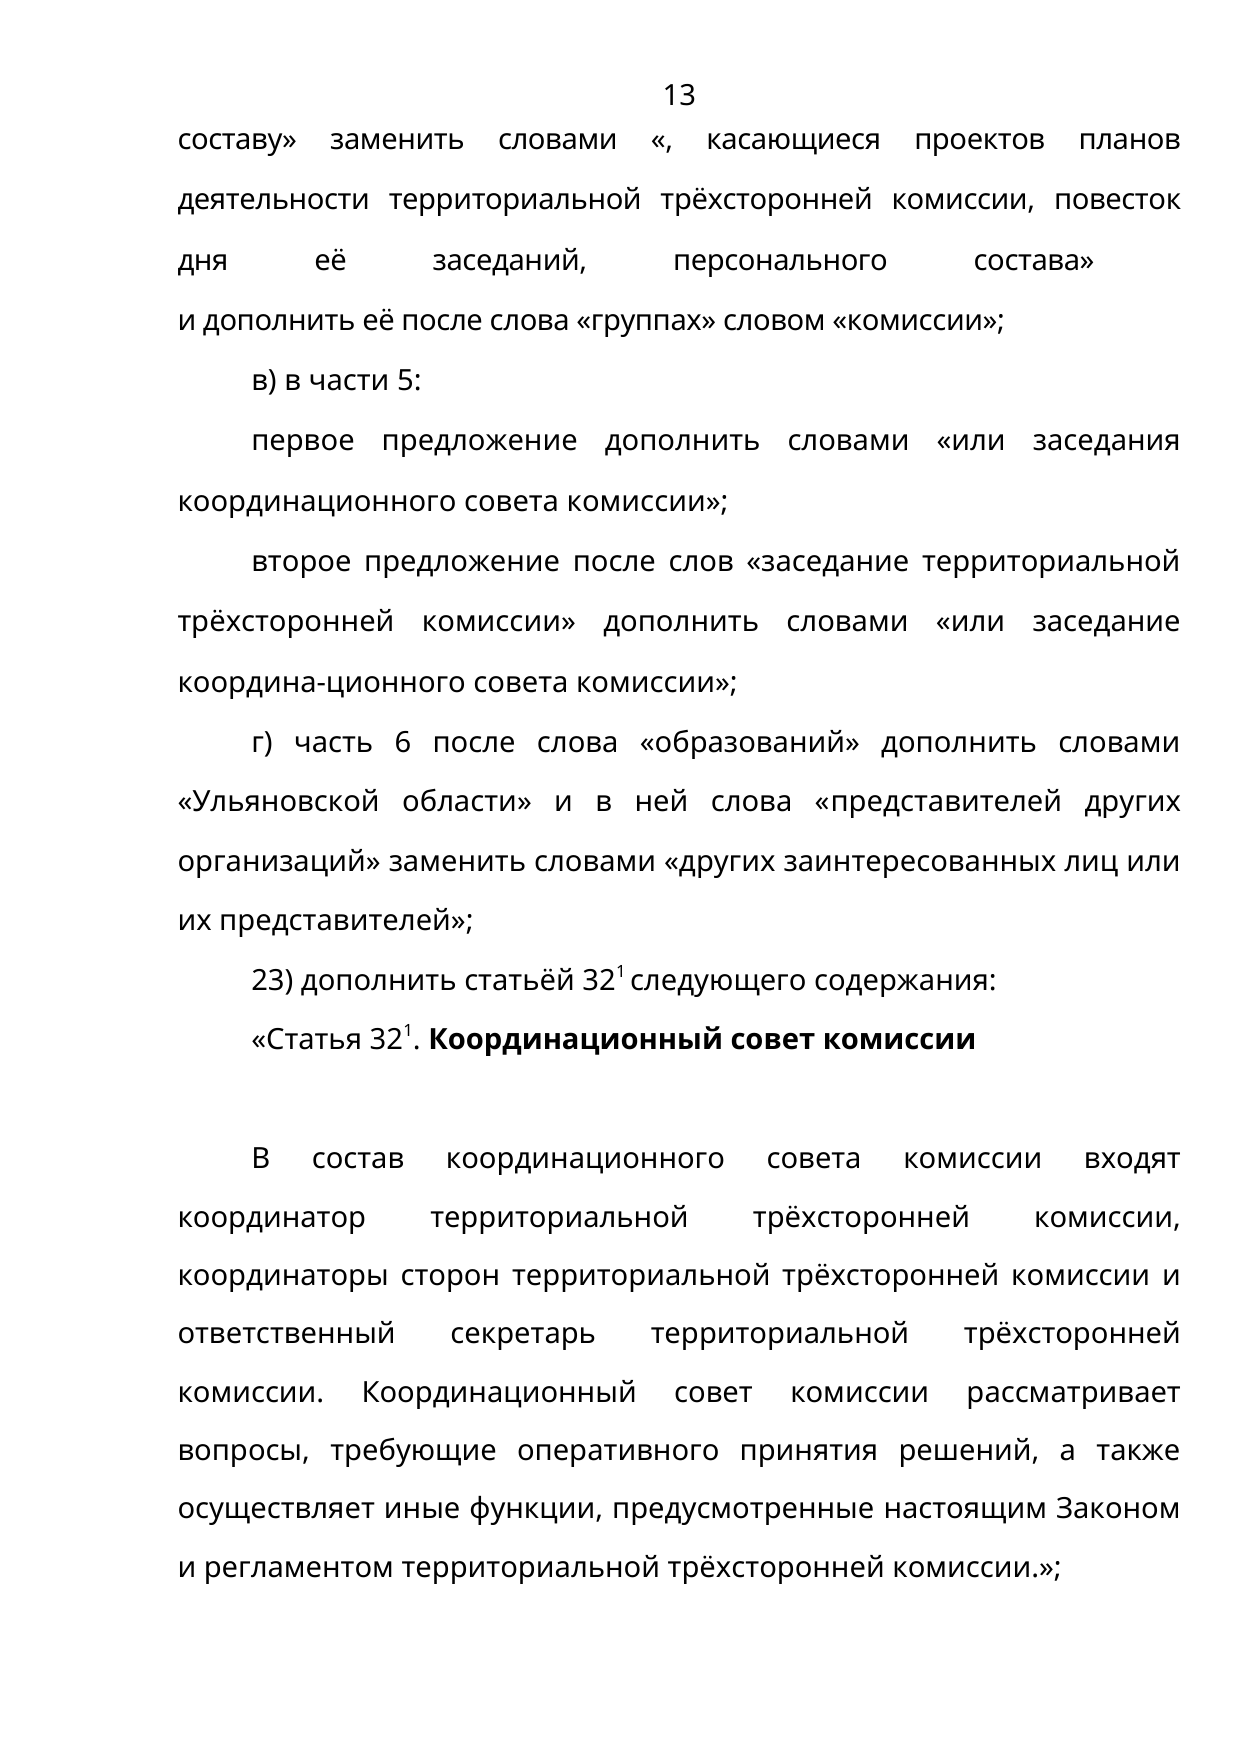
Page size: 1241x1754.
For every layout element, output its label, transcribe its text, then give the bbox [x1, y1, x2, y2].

text г) часть 6 после слова «образований» дополнить словами «Ульяновской области» и в ней слова «представителей других организаций» заменить словами «других заинтересованных лиц или их представителей»; [177, 721, 1181, 939]
text В состав координационного совета комиссии входят координатор территориальной трёхсторонней комиссии, координаторы сторон территориальной трёхсторонней комиссии и ответственный секретарь территориальной трёхсторонней комиссии. Координационный совет комиссии рассматривает вопросы, требующие оперативного принятия решений, а также осуществляет иные функции, предусмотренные настоящим Законом и регламентом территориальной трёхсторонней комиссии.»; [177, 1138, 1181, 1586]
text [177, 118, 1181, 339]
text «Статья 321. Координационный совет комиссии [177, 1019, 1181, 1058]
text первое предложение дополнить словами «или заседания координационного совета комиссии»; [177, 420, 1181, 520]
text 23) дополнить статьёй 321 следующего содержания: [177, 959, 1181, 999]
text в) в части 5: [177, 359, 1181, 399]
text второе предложение после слов «заседание территориальной трёхсторонней комиссии» дополнить словами «или заседание координа-ционного совета комиссии»; [177, 540, 1181, 701]
